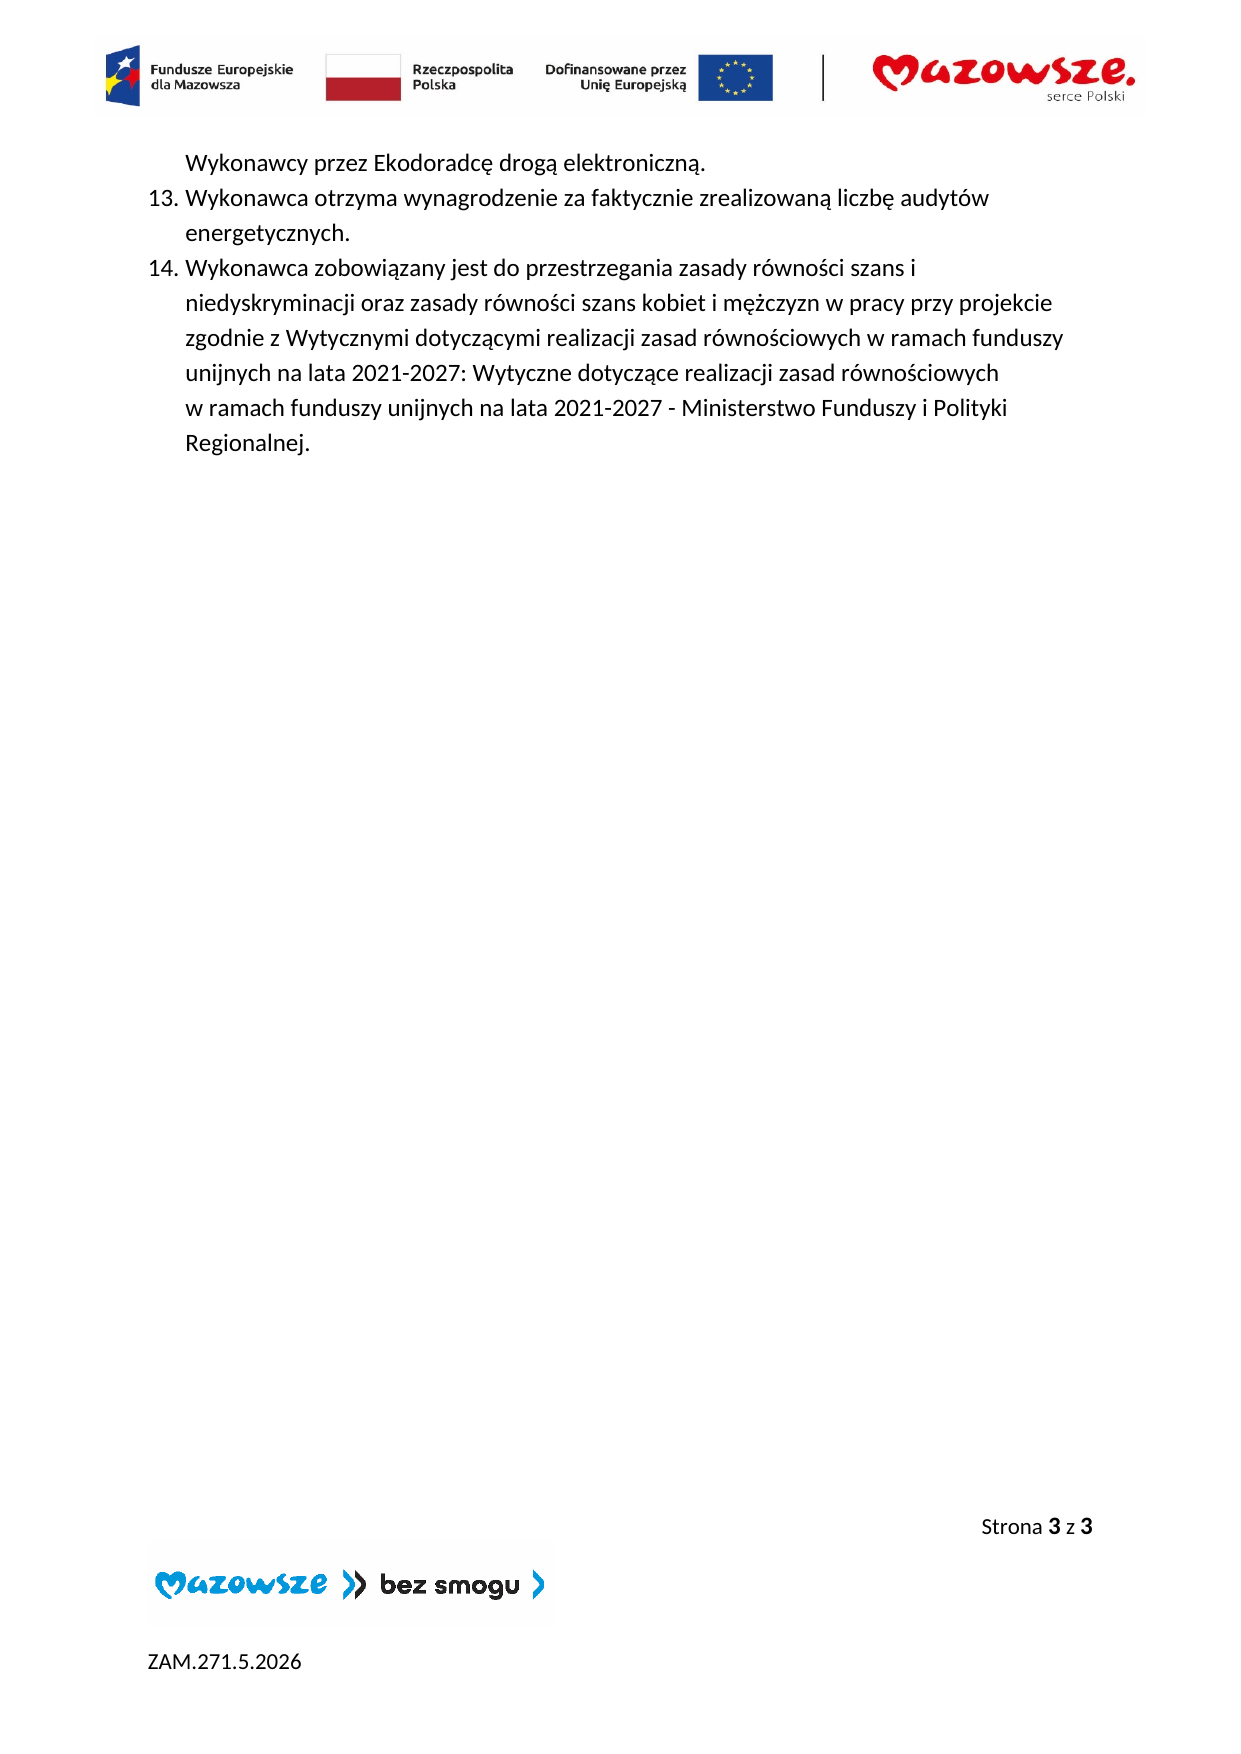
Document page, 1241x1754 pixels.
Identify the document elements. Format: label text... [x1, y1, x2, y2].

list Wykonawca zobowiązany jest do przestrzegania zasady równości szans i niedyskryminacji oraz zasady równości szans kobiet i mężczyzn w pracy przy projekcie zgodnie z Wytycznymi dotyczącymi realizacji zasad równościowych w ramach funduszy unijnych na lata 2021-2027: Wytyczne dotyczące realizacji zasad równościowych w ramach funduszy unijnych na lata 2021-2027 - Ministerstwo Funduszy i Polityki Regionalnej. [148, 253, 1078, 490]
picture [94, 35, 1146, 117]
list Wykonawca otrzyma wynagrodzenie za faktycznie zrealizowaną liczbę audytów energetycznych. [148, 183, 1078, 248]
picture [147, 1540, 556, 1627]
list Zlecenia na wykonanie audytów energetycznych budynków będą przekazywane Wykonawcy przez Ekodoradcę drogą elektroniczną. [148, 148, 1078, 178]
